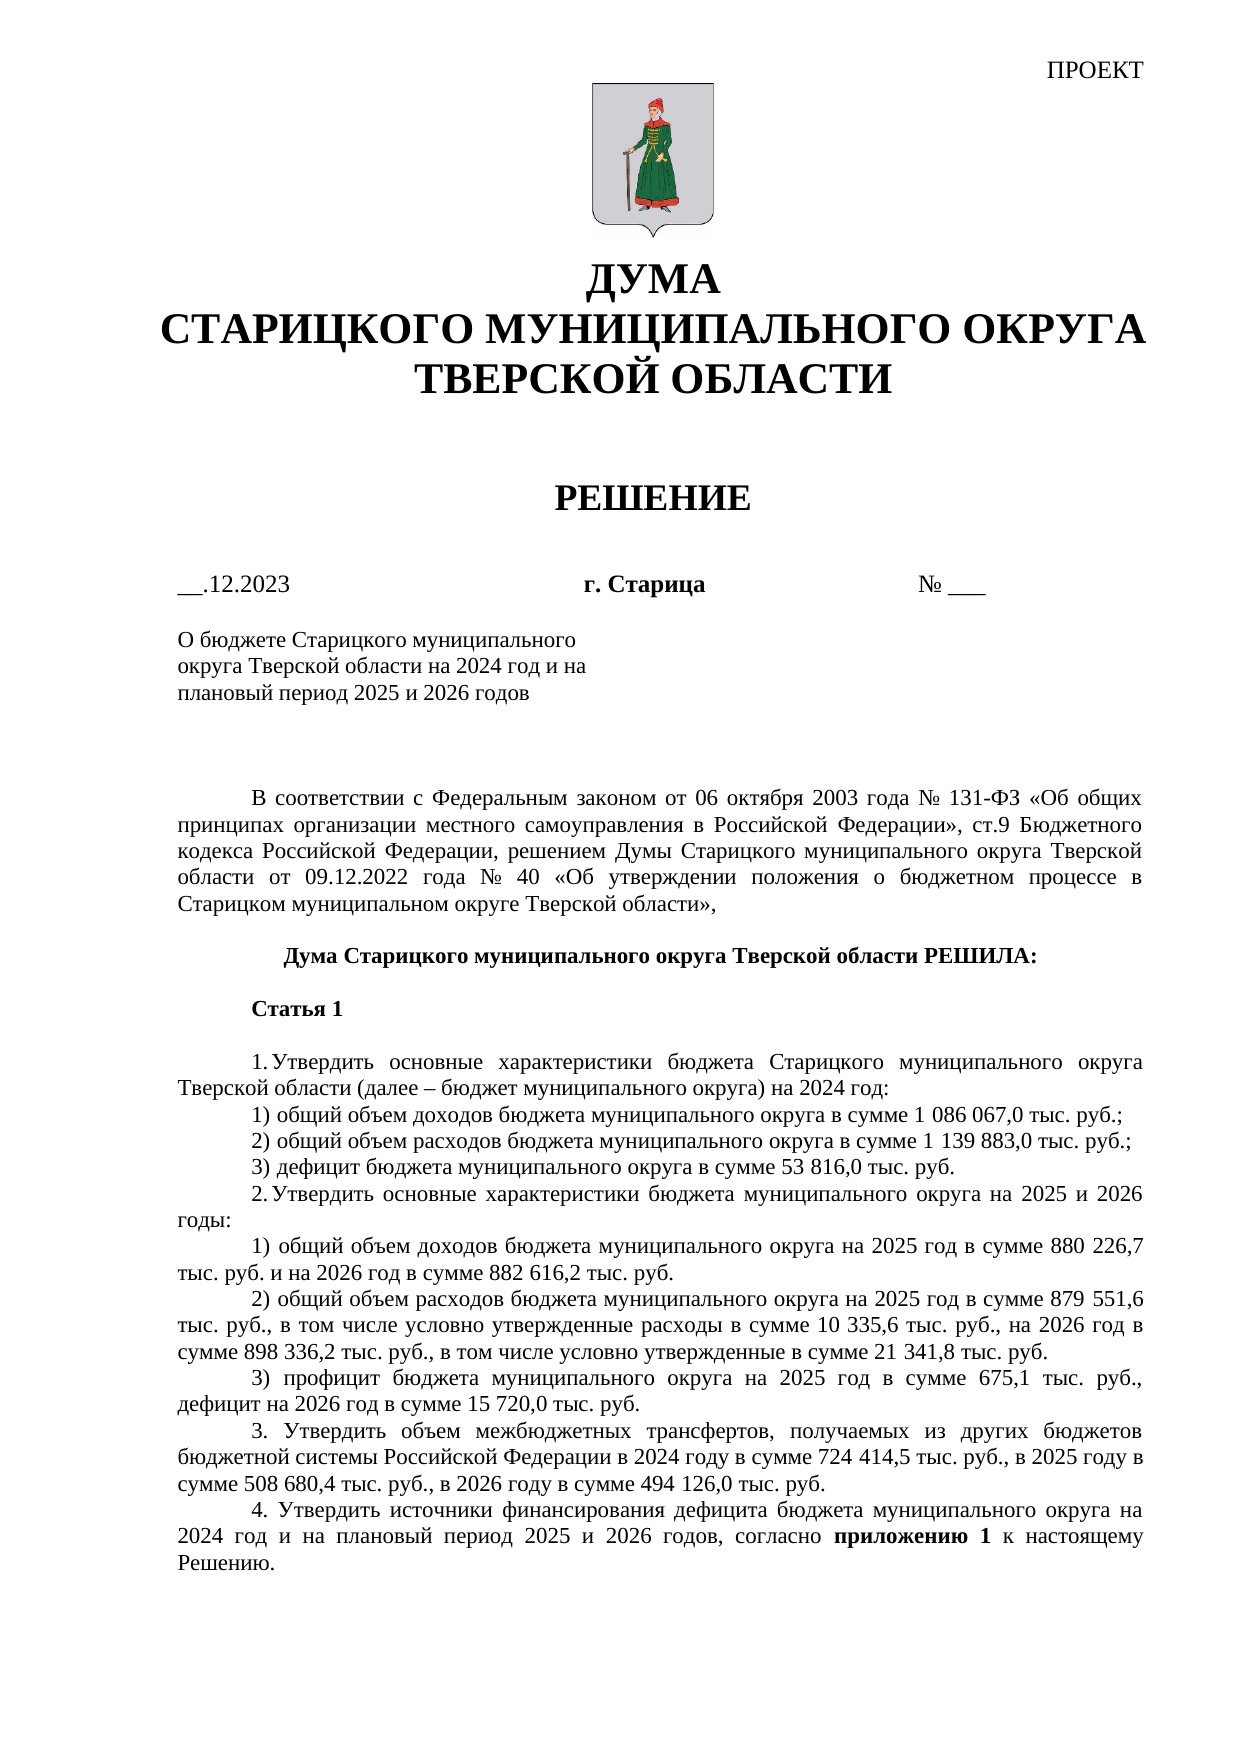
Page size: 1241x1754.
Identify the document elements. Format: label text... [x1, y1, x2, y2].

title округа Тверской области на 2024 год и на [177, 653, 1144, 679]
text РЕШЕНИЕ [148, 475, 1158, 518]
picture [592, 83, 714, 238]
text В соответствии с Федеральным законом от 06 октября 2003 года № 131-ФЗ «Об общих принципах организации местного самоуправления в Российской Федерации», ст.9 Бюджетного кодекса Российской Федерации, решением Думы Старицкого муниципального округа Тверской области от 09.12.2022 года № 40 «Об утверждении положения о бюджетном процессе в Старицком муниципальном округе Тверской области», [177, 784, 1144, 916]
title О бюджете Старицкого муниципального [177, 626, 1144, 653]
title плановый период 2025 и 2026 годов [177, 679, 1144, 705]
list Утвердить основные характеристики бюджета муниципального округа на 2025 и 2026 годы: [177, 1180, 1144, 1232]
text ПРОЕКТ [177, 55, 1144, 84]
text ТВЕРСКОЙ ОБЛАСТИ [148, 353, 1159, 403]
list дефицит бюджета муниципального округа в сумме 53 816,0 тыс. руб. [177, 1153, 1144, 1180]
text Статья 1 [177, 995, 1144, 1022]
list общий объем расходов бюджета муниципального округа в сумме 1 139 883,0 тыс. руб.; [177, 1127, 1144, 1153]
list профицит бюджета муниципального округа на 2025 год в сумме 675,1 тыс. руб., дефицит на 2026 год в сумме 15 720,0 тыс. руб. [177, 1364, 1144, 1417]
text __.12.2023 г. Старица № ___ [177, 569, 1144, 597]
list общий объем расходов бюджета муниципального округа на 2025 год в сумме 879 551,6 тыс. руб., в том числе условно утвержденные расходы в сумме 10 335,6 тыс. руб., на 2026 год в сумме 898 336,2 тыс. руб., в том числе условно утвержденные в сумме 21 341,8 тыс. руб. [177, 1285, 1144, 1364]
text 3. Утвердить объем межбюджетных трансфертов, получаемых из других бюджетов бюджетной системы Российской Федерации в 2024 году в сумме 724 414,5 тыс. руб., в 2025 году в сумме 508 680,4 тыс. руб., в 2026 году в сумме 494 126,0 тыс. руб. [177, 1417, 1144, 1496]
list общий объем доходов бюджета муниципального округа на 2025 год в сумме 880 226,7 тыс. руб. и на 2026 год в сумме 882 616,2 тыс. руб. [177, 1232, 1144, 1285]
list общий объем доходов бюджета муниципального округа в сумме 1 086 067,0 тыс. руб.; [177, 1101, 1144, 1127]
text ДУМА [148, 252, 1159, 302]
text Дума Старицкого муниципального округа Тверской области РЕШИЛА: [177, 942, 1144, 969]
text 4. Утвердить источники финансирования дефицита бюджета муниципального округа на 2024 год и на плановый период 2025 и 2026 годов, согласно приложению 1 к настоящему Решению. [177, 1496, 1144, 1575]
text СТАРИЦКОГО МУНИЦИПАЛЬНОГО ОКРУГА [148, 302, 1159, 353]
list Утвердить основные характеристики бюджета Старицкого муниципального округа Тверской области (далее – бюджет муниципального округа) на 2024 год: [177, 1048, 1144, 1101]
